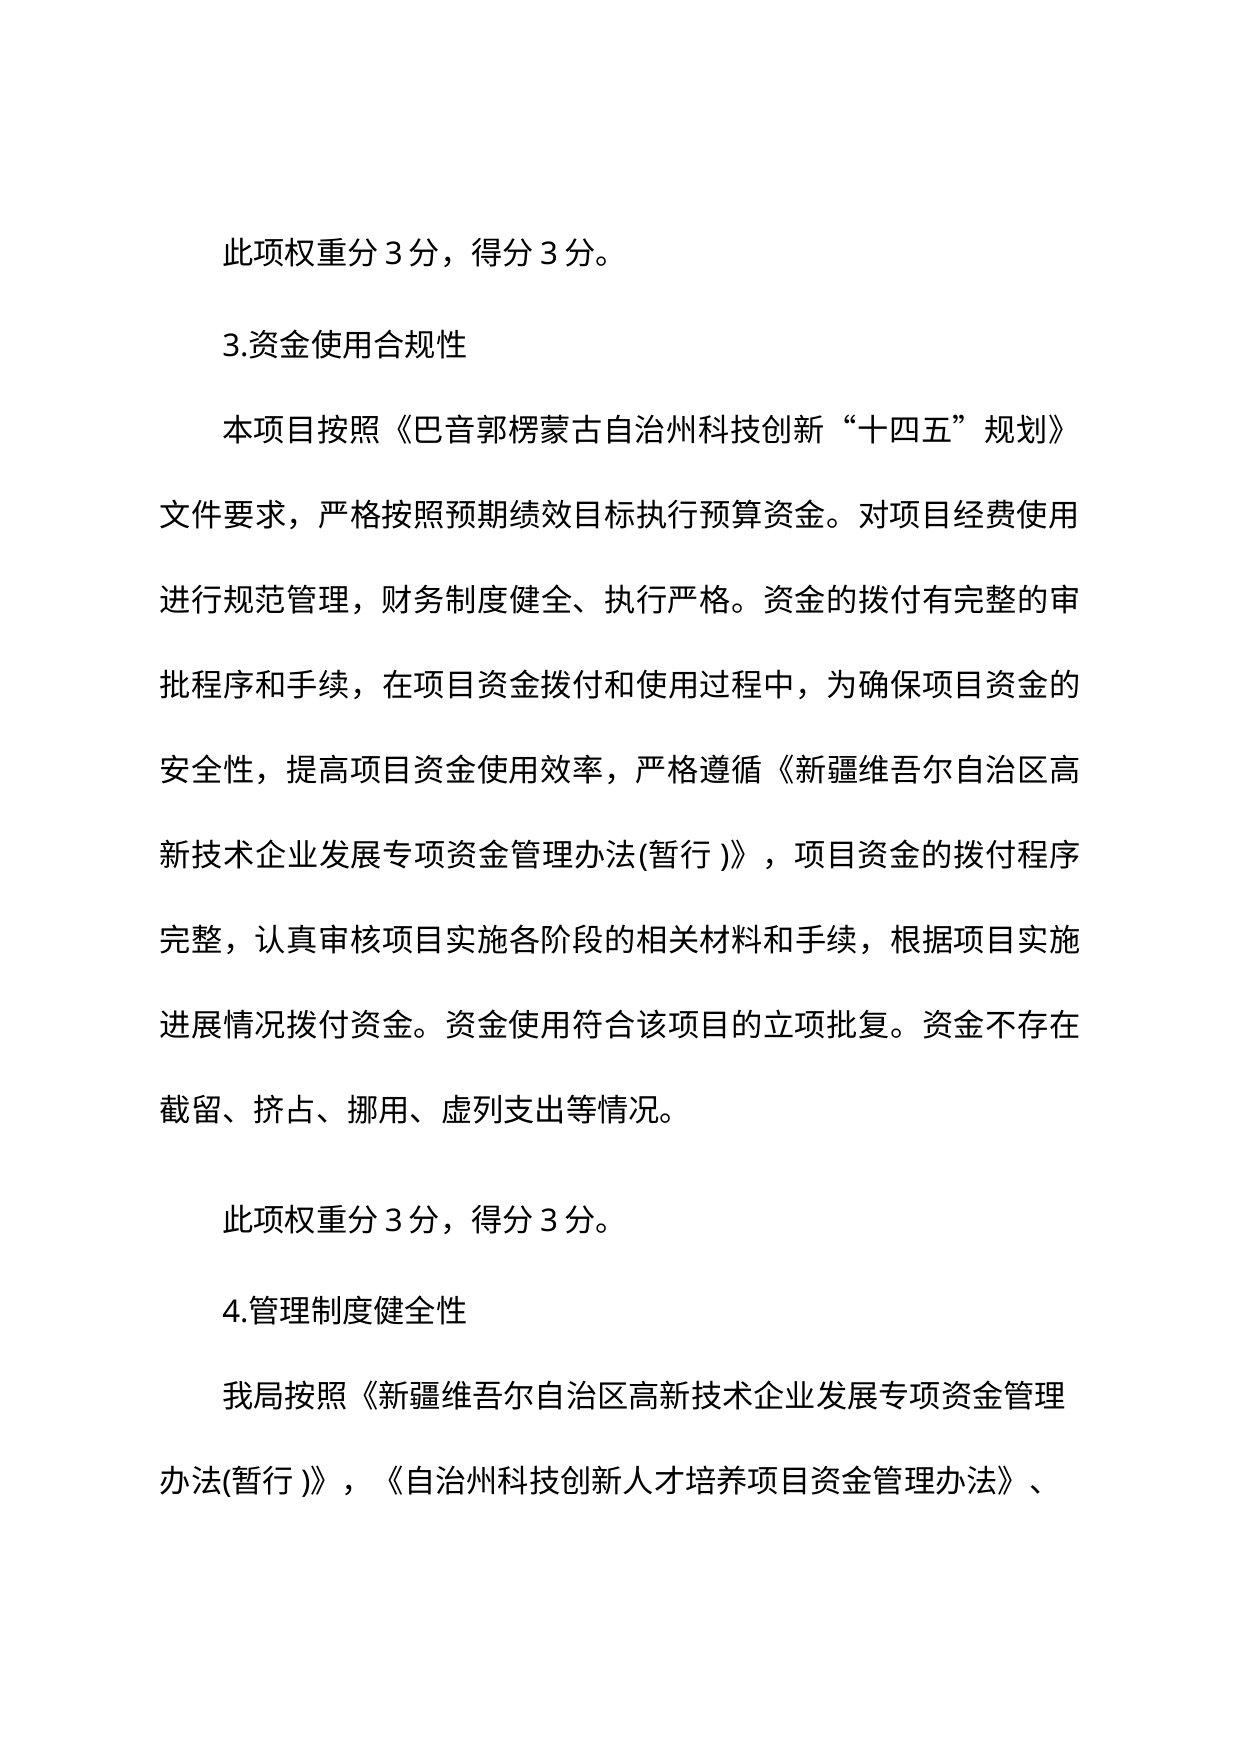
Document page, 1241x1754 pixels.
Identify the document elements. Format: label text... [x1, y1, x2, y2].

title 此项权重分3分，得分3分。 [159, 1175, 1081, 1260]
text 4.管理制度健全性 [159, 1266, 1081, 1351]
title 此项权重分3分，得分3分。 [159, 209, 1081, 294]
text 3.资金使用合规性 [159, 300, 1081, 385]
text 本项目按照《巴音郭楞蒙古自治州科技创新“十四五”规划》文件要求，严格按照预期绩效目标执行预算资金。对项目经费使用进行规范管理，财务制度健全、执行严格。资金的拨付有完整的审批程序和手续，在项目资金拨付和使用过程中，为确保项目资金的安全性，提高项目资金使用效率，严格遵循《新疆维吾尔自治区高新技术企业发展专项资金管理办法(暂行 )》，项目资金的拨付程序完整，认真审核项目实施各阶段的相关材料和手续，根据项目实施进展情况拨付资金。资金使用符合该项目的立项批复。资金不存在截留、挤占、挪用、虚列支出等情况。 [159, 385, 1081, 1150]
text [159, 1351, 1081, 1521]
